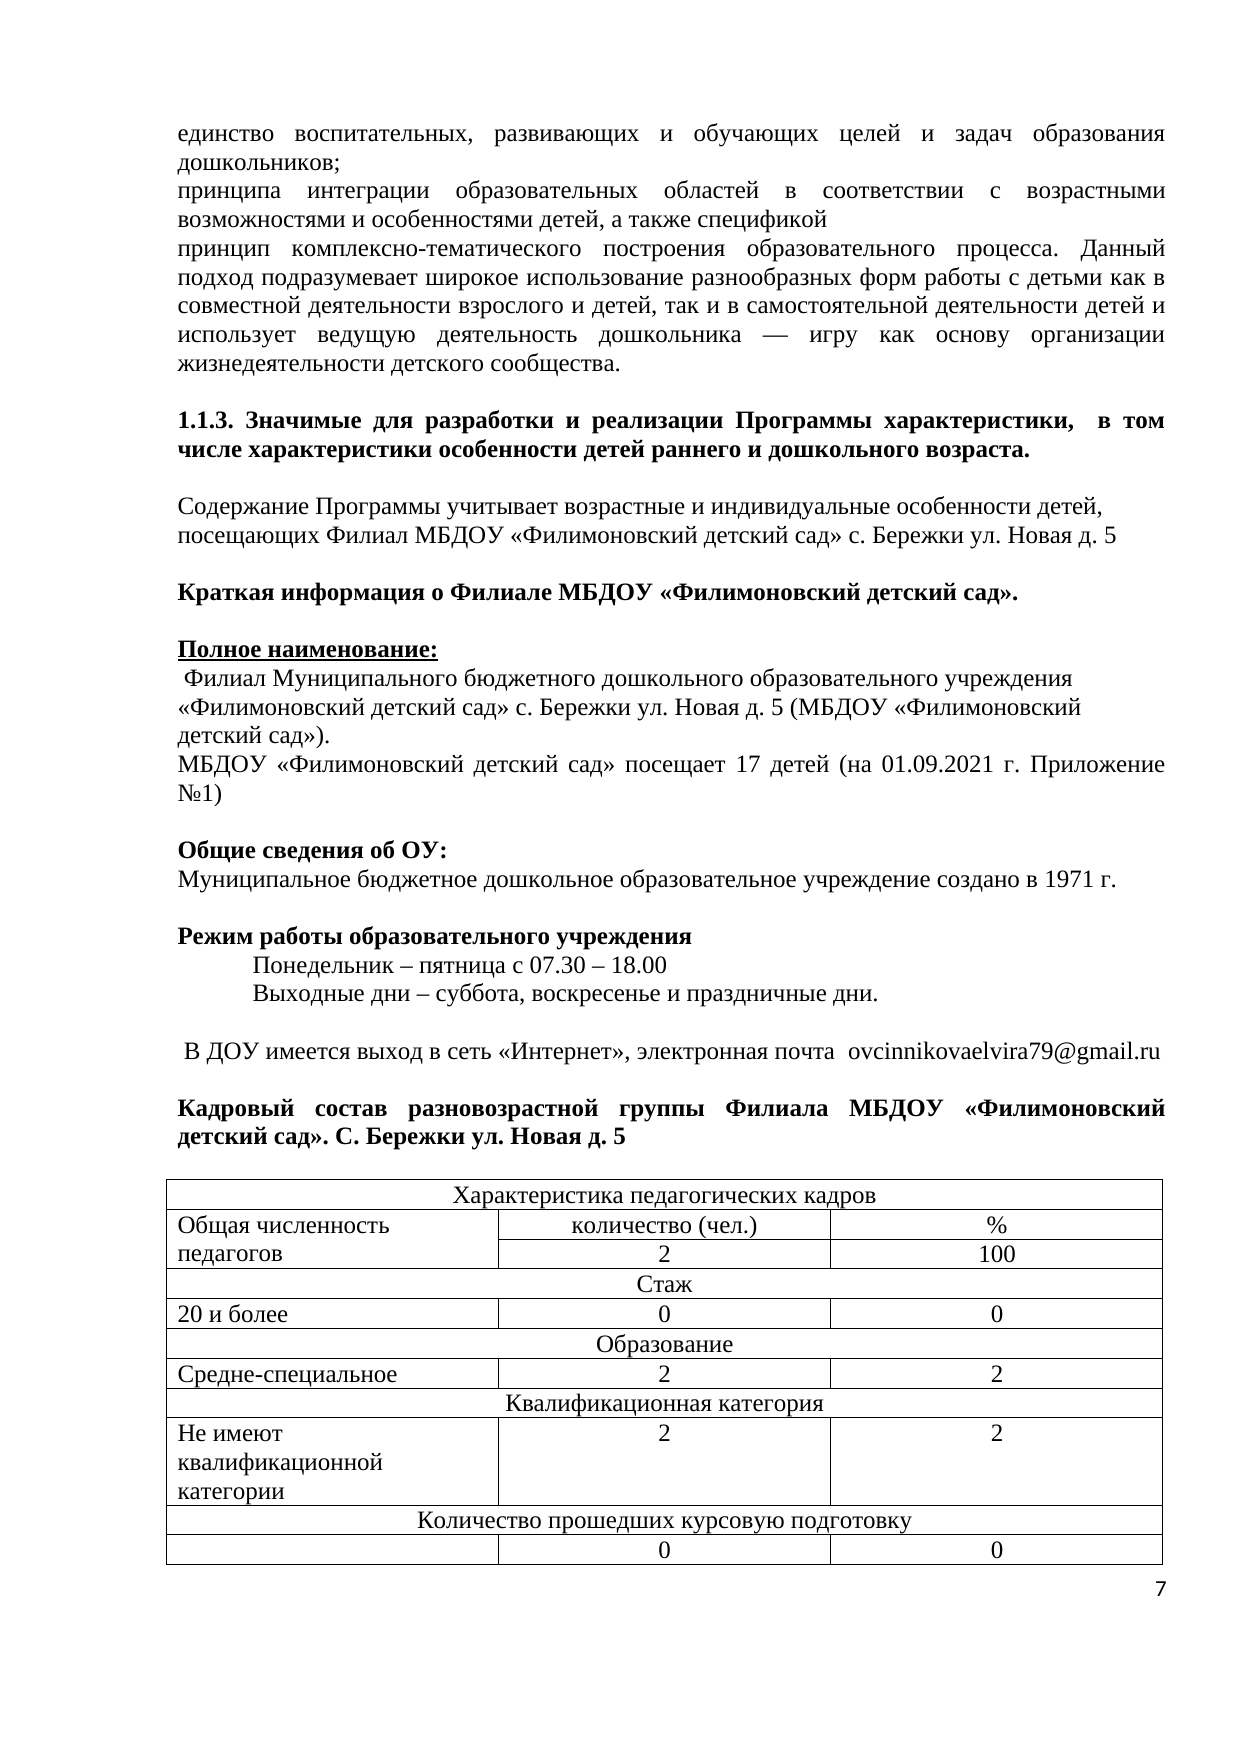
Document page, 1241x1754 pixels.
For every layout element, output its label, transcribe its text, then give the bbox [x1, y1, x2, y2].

text принципа интеграции образовательных областей в соответствии с возрастными возможностями и особенностями детей, а также спецификой [177, 176, 1166, 233]
text МБДОУ «Филимоновский детский сад» посещает 17 детей (на 01.09.2021 г. Приложение №1) [177, 749, 1166, 807]
table_cell 2 [499, 1359, 830, 1387]
text принцип комплексно-тематического построения образовательного процесса. Данный подход подразумевает широкое использование разнообразных форм работы с детьми как в совместной деятельности взрослого и детей, так и в самостоятельной деятельности детей и использует ведущую деятельность дошкольника — игру как основу организации жизнедеятельности детского сообщества. [177, 233, 1166, 377]
table_cell 20 и более [167, 1299, 498, 1328]
table_cell 0 [499, 1299, 830, 1328]
table_cell [167, 1535, 498, 1564]
table_header Характеристика педагогических кадров [167, 1180, 1162, 1209]
text Режим работы образовательного учреждения [177, 921, 1166, 950]
table_cell 2 [831, 1359, 1162, 1387]
table_cell Общая численность педагогов [167, 1210, 498, 1268]
table_cell 2 [499, 1418, 830, 1504]
text Общие сведения об ОУ: [177, 835, 1166, 864]
text единство воспитательных, развивающих и обучающих целей и задач образования дошкольников; [177, 118, 1166, 176]
table_cell Образование [167, 1329, 1162, 1358]
table_cell Средне-специальное [167, 1359, 498, 1387]
text Полное наименование: [177, 634, 1166, 663]
table_cell Стаж [167, 1269, 1162, 1298]
table_cell 2 [831, 1418, 1162, 1504]
table_cell 0 [831, 1299, 1162, 1328]
text Содержание Программы учитывает возрастные и индивидуальные особенности детей, посещающих Филиал МБДОУ «Филимоновский детский сад» с. Бережки ул. Новая д. 5 [177, 491, 1166, 549]
text 1.1.3. Значимые для разработки и реализации Программы характеристики, в том числе характеристики особенности детей раннего и дошкольного возраста. [177, 405, 1166, 462]
text Выходные дни – суббота, воскресенье и праздничные дни. [252, 978, 1166, 1007]
table_cell 100 [831, 1240, 1162, 1268]
table_cell количество (чел.) [499, 1210, 830, 1238]
table_cell 0 [831, 1535, 1162, 1564]
text Понедельник – пятница с 07.30 – 18.00 [252, 950, 1166, 978]
table_cell Количество прошедших курсовую подготовку [167, 1506, 1162, 1534]
text В ДОУ имеется выход в сеть «Интернет», электронная почта ovcinnikovaelvira79@gmail.ru [177, 1036, 1166, 1065]
table_cell 2 [499, 1240, 830, 1268]
table_cell % [831, 1210, 1162, 1238]
text Краткая информация о Филиале МБДОУ «Филимоновский детский сад». [177, 577, 1166, 605]
table_cell Квалификационная категория [167, 1389, 1162, 1417]
text Муниципальное бюджетное дошкольное образовательное учреждение создано в 1971 г. [177, 864, 1166, 893]
table_cell Не имеют квалификационной категории [167, 1418, 498, 1504]
text Кадровый состав разновозрастной группы Филиала МБДОУ «Филимоновский детский сад». С. Бережки ул. Новая д. 5 [177, 1093, 1166, 1150]
table_cell 0 [499, 1535, 830, 1564]
text Филиал Муниципального бюджетного дошкольного образовательного учреждения «Филимоновский детский сад» с. Бережки ул. Новая д. 5 (МБДОУ «Филимоновский детский сад»). [177, 663, 1166, 749]
